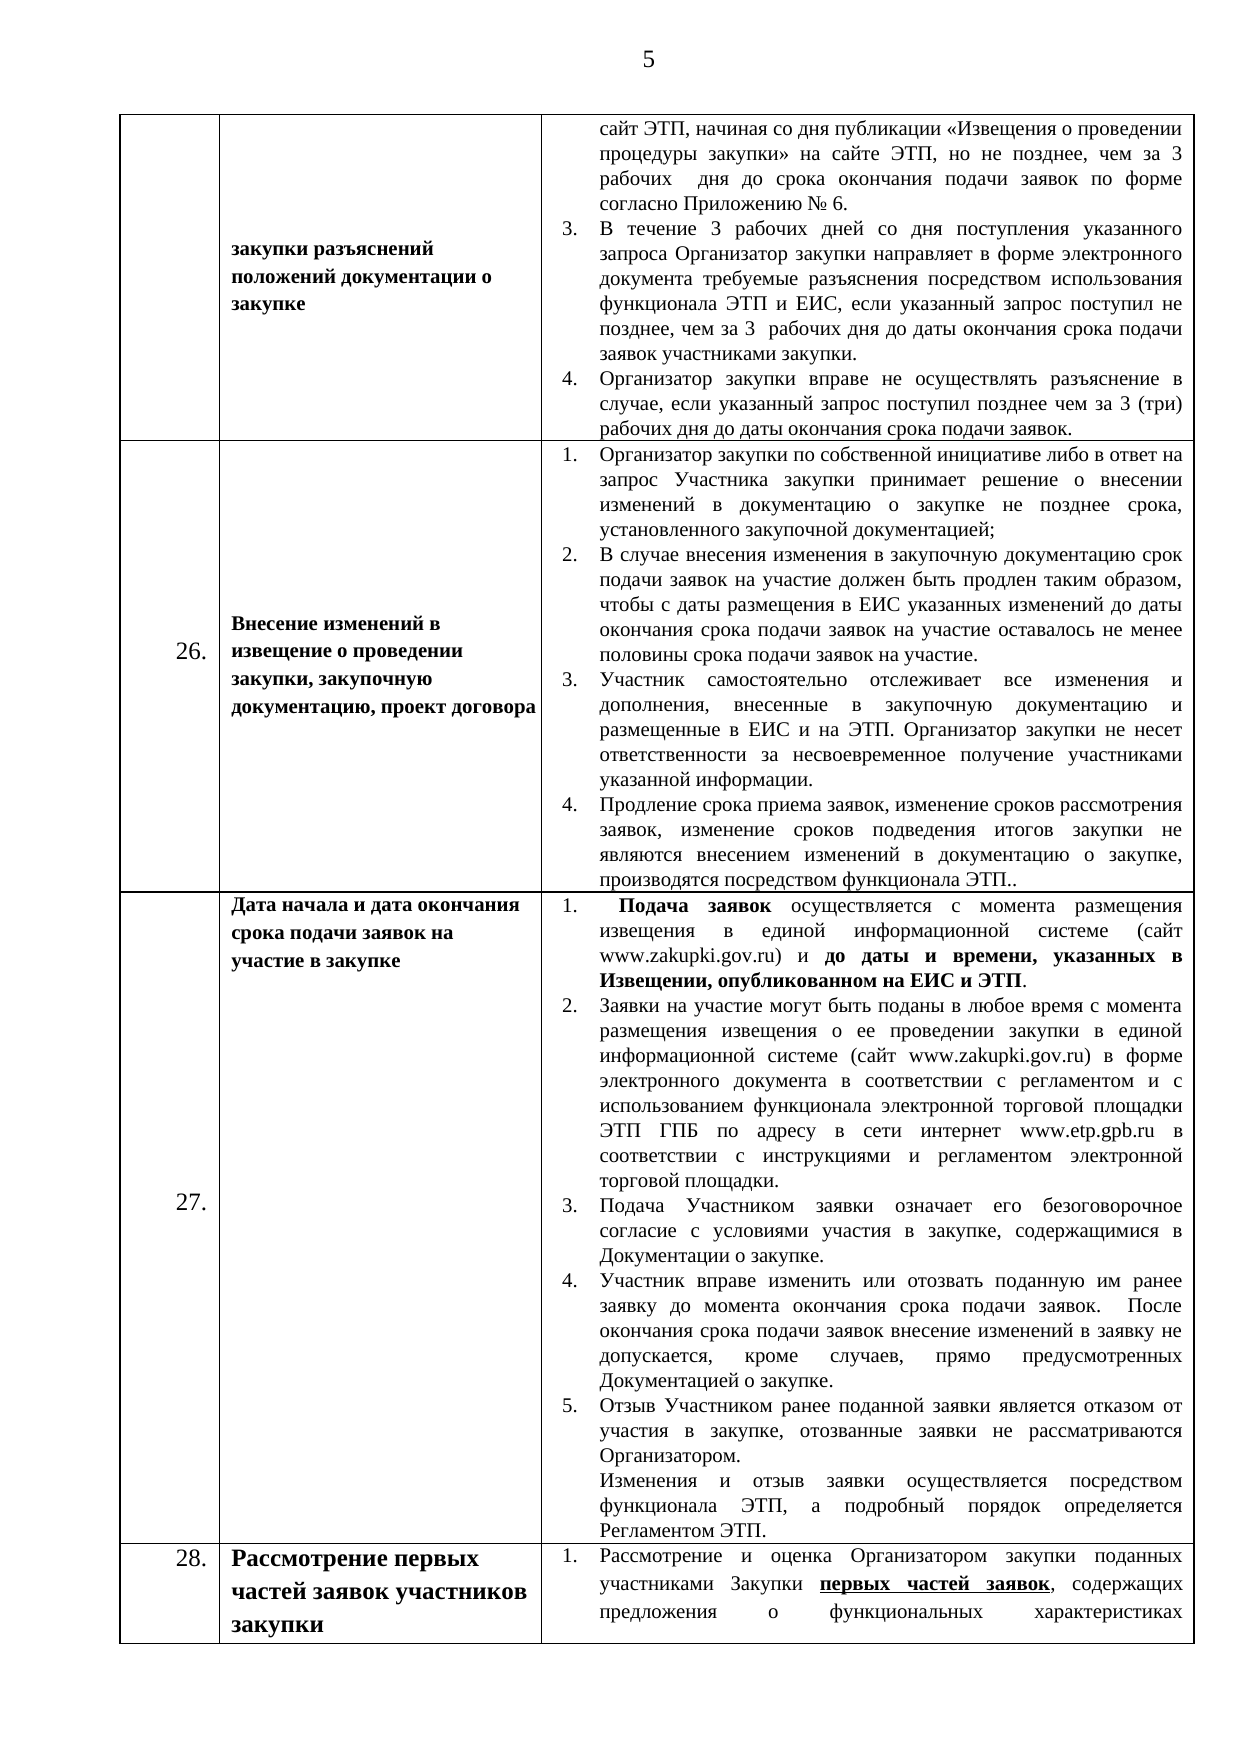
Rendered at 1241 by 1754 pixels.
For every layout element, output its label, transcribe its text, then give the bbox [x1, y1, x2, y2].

table_cell Внесение изменений в извещение о проведении закупки, закупочную документацию, проект договора [220, 441, 541, 891]
table_cell Организатор закупки по собственной инициативе либо в ответ на запрос Участника закупки принимает решение о внесении изменений в документацию о закупке не позднее срока, установленного закупочной документацией; В случае внесения изменения в закупочную документацию срок подачи заявок на участие должен быть продлен таким образом, чтобы с даты размещения в ЕИС указанных изменений до даты окончания срока подачи заявок на участие оставалось не менее половины срока подачи заявок на участие. Участник самостоятельно отслеживает все изменения и дополнения, внесенные в закупочную документацию и размещенные в ЕИС и на ЭТП. Организатор закупки не несет ответственности за несвоевременное получение участниками указанной информации. Продление срока приема заявок, изменение сроков рассмотрения заявок, изменение сроков подведения итогов закупки не являются внесением изменений в документацию о закупке, производятся посредством функционала ЭТП.. [542, 441, 1193, 891]
table_cell [121, 893, 219, 1542]
table_cell Подача заявок осуществляется с момента размещения извещения в единой информационной системе (сайт www.zakupki.gov.ru) и до даты и времени, указанных в Извещении, опубликованном на ЕИС и ЭТП. Заявки на участие могут быть поданы в любое время с момента размещения извещения о ее проведении закупки в единой информационной системе (сайт www.zakupki.gov.ru) в форме электронного документа в соответствии с регламентом и с использованием функционала электронной торговой площадки ЭТП ГПБ по адресу в сети интернет www.etp.gpb.ru в соответствии с инструкциями и регламентом электронной торговой площадки. Подача Участником заявки означает его безоговорочное согласие с условиями участия в закупке, содержащимися в Документации о закупке. Участник вправе изменить или отозвать поданную им ранее заявку до момента окончания срока подачи заявок. После окончания срока подачи заявок внесение изменений в заявку не допускается, кроме случаев, прямо предусмотренных Документацией о закупке. Отзыв Участником ранее поданной заявки является отказом от участия в закупке, отозванные заявки не рассматриваются Организатором. Изменения и отзыв заявки осуществляется посредством функционала ЭТП, а подробный порядок определяется Регламентом ЭТП. [542, 893, 1193, 1542]
table_cell Дата начала и дата окончания срока подачи заявок на участие в закупке [220, 893, 541, 1542]
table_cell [220, 115, 541, 440]
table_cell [542, 1544, 1193, 1642]
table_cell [220, 1544, 541, 1642]
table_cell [542, 115, 1193, 440]
table_cell [121, 115, 219, 440]
table_cell [121, 441, 219, 891]
table_cell [121, 1544, 219, 1642]
